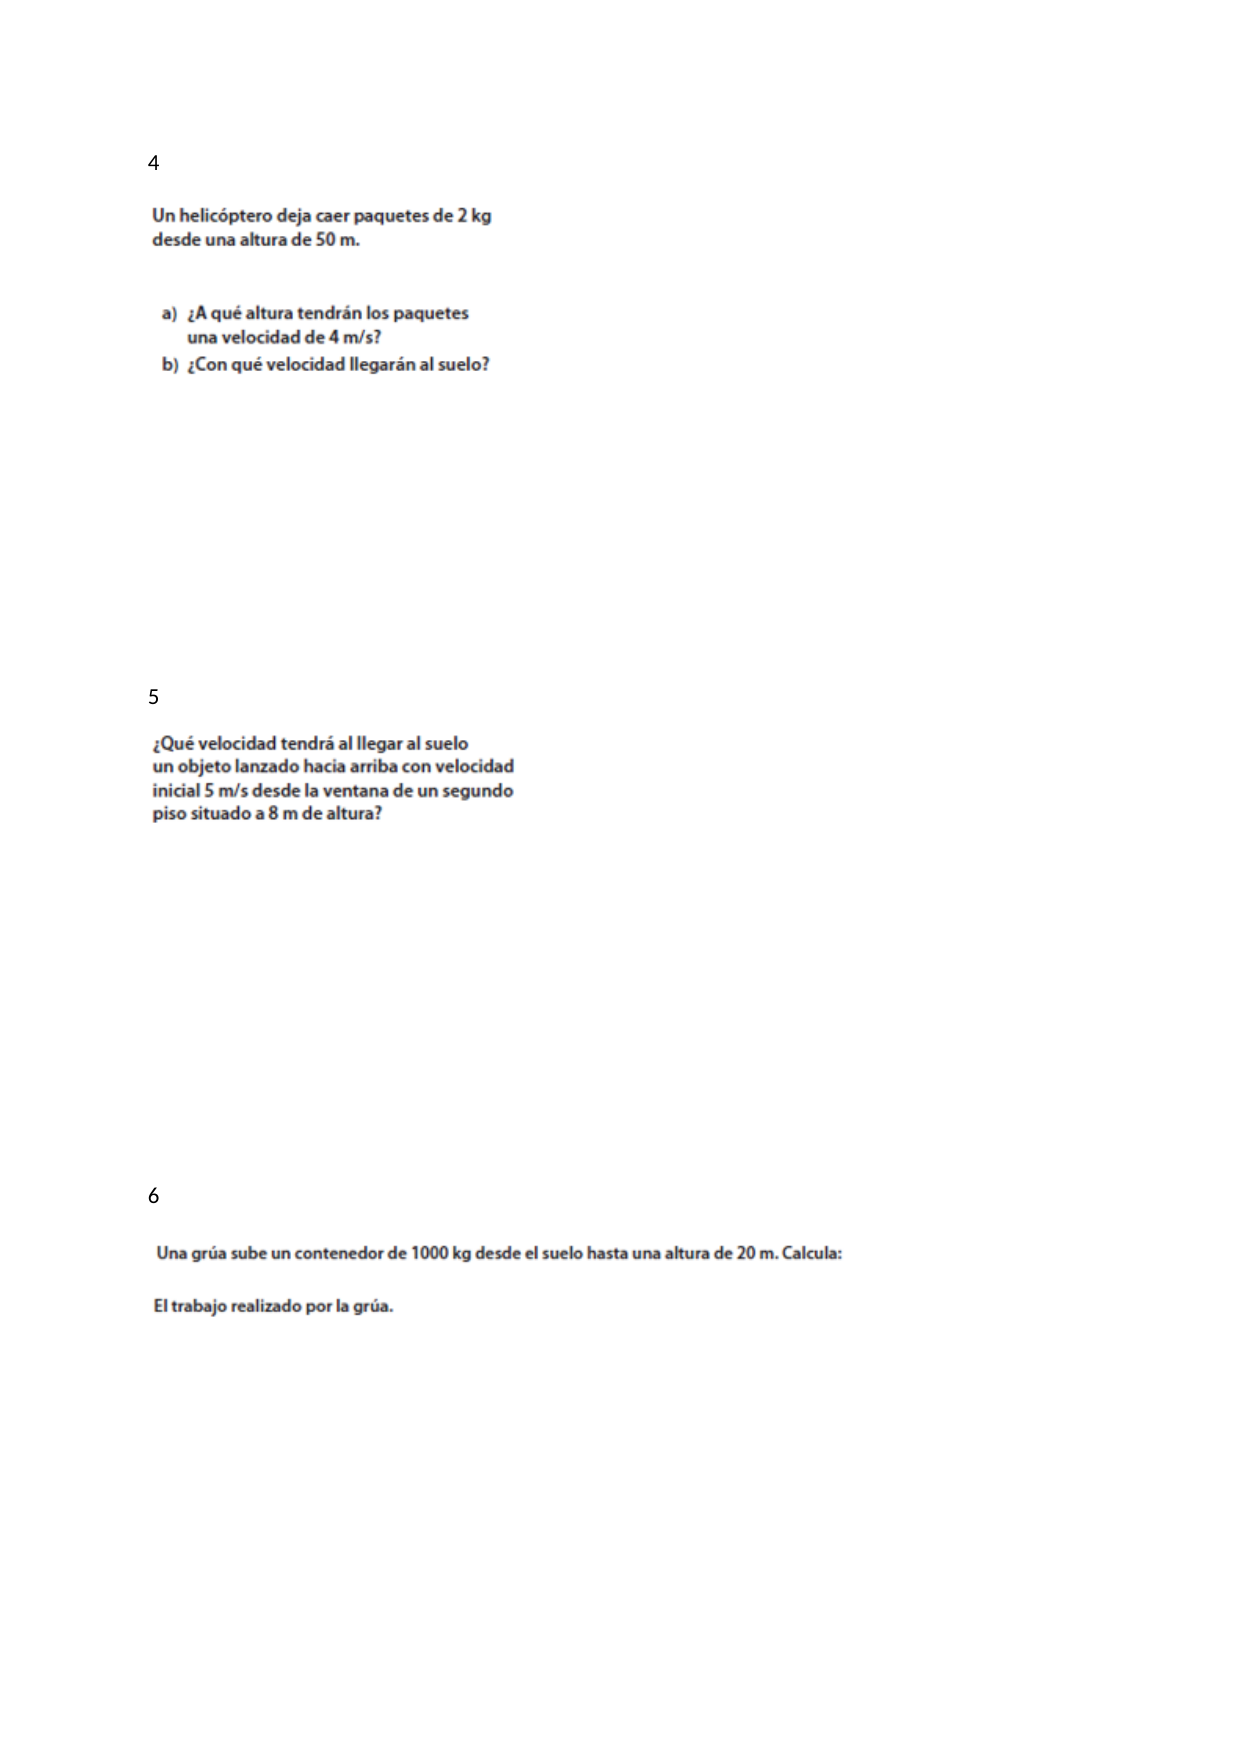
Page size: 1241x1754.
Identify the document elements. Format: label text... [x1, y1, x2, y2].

picture [147, 1285, 403, 1328]
text 5 [148, 682, 1093, 710]
text 6 [148, 1181, 1093, 1209]
text 4 [148, 148, 1093, 176]
picture [147, 294, 511, 382]
picture [147, 729, 528, 834]
picture [147, 194, 520, 276]
picture [147, 1227, 851, 1267]
